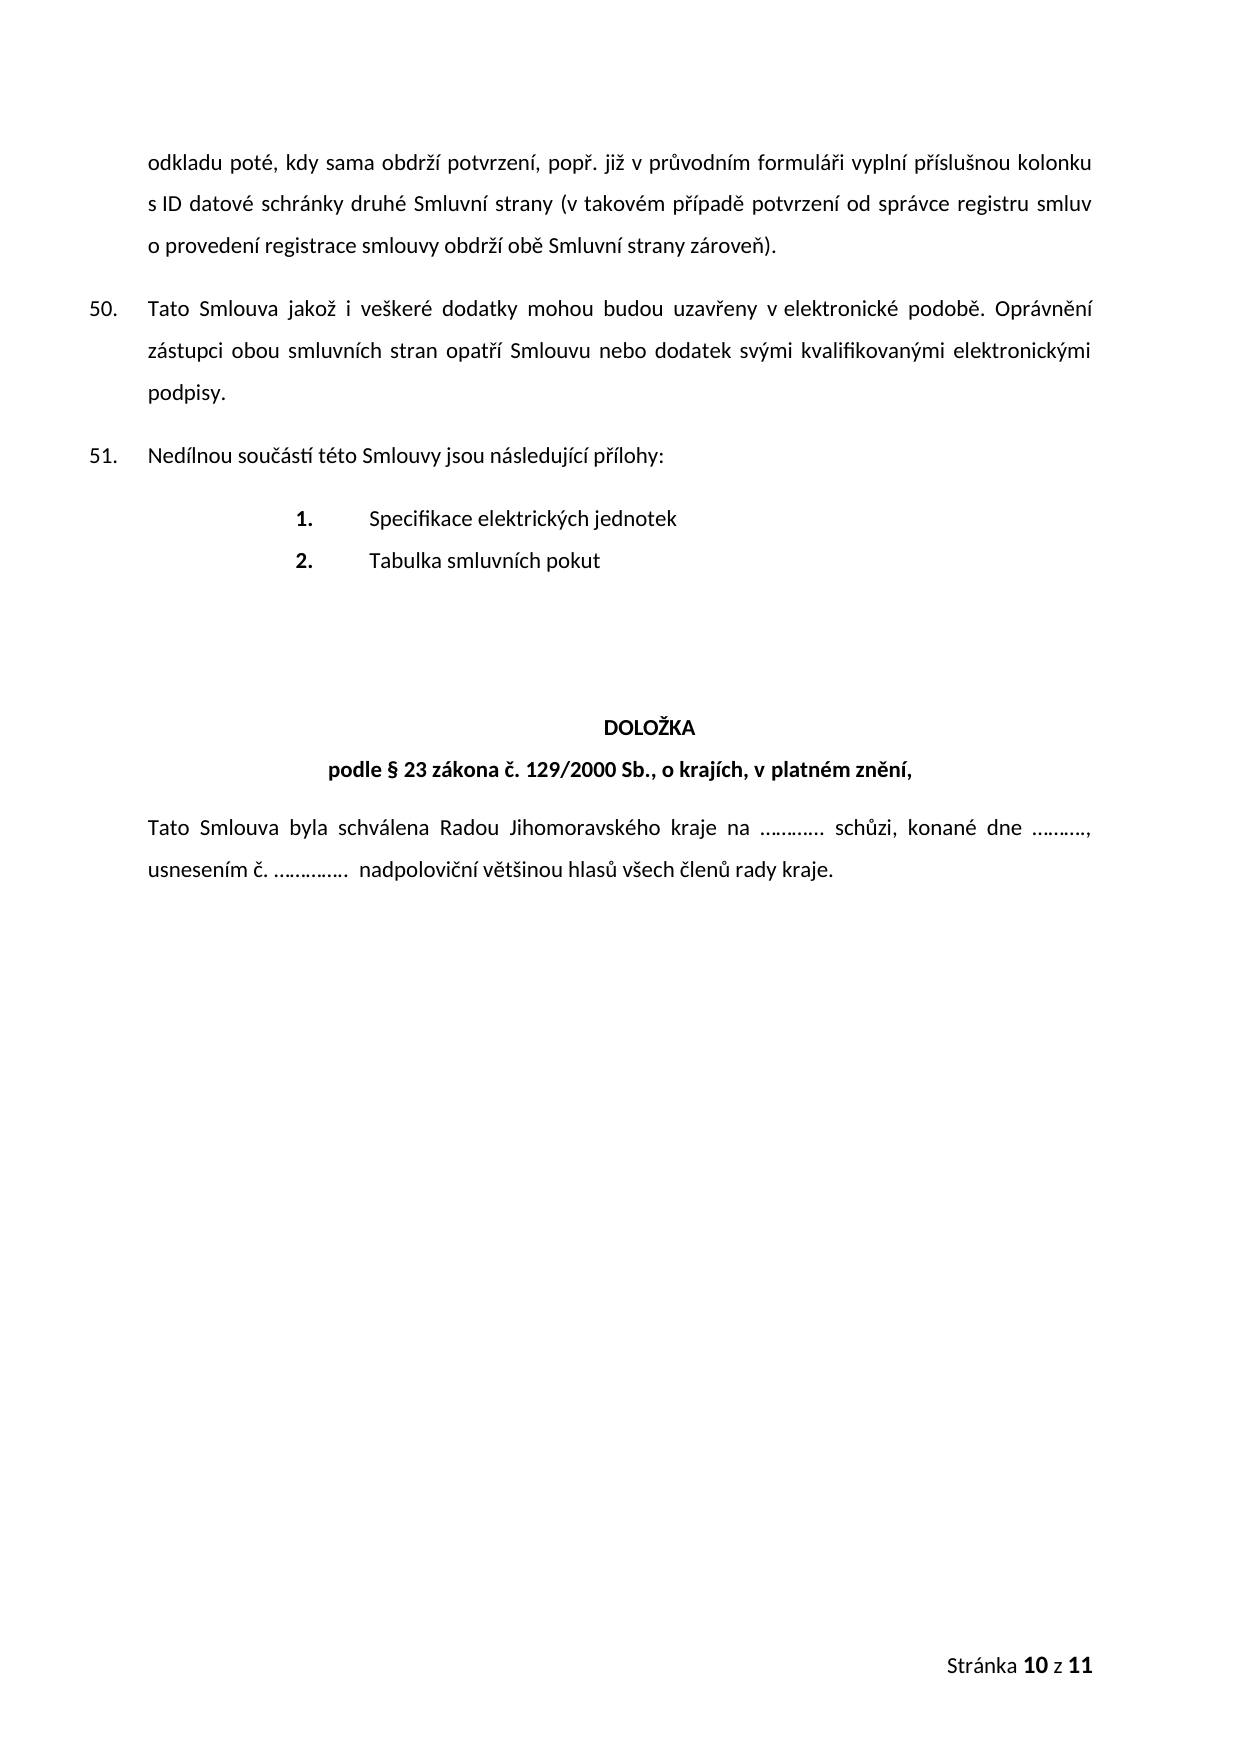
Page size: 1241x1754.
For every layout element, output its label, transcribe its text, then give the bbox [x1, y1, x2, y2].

subtitle Doložka [207, 713, 1093, 741]
text Nedílnou součástí této Smlouvy jsou následující přílohy: [118, 441, 1093, 469]
text podle § 23 zákona č. 129/2000 Sb., o krajích, v platném znění, [148, 755, 1093, 783]
text Tato Smlouva jakož i veškeré dodatky mohou budou uzavřeny v elektronické podobě. Oprávnění zástupci obou smluvních stran opatří Smlouvu nebo dodatek svými kvalifikovanými elektronickými podpisy. [118, 294, 1093, 406]
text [118, 148, 1093, 259]
text Tabulka smluvních pokut [295, 546, 1093, 574]
text Tato Smlouva byla schválena Radou Jihomoravského kraje na ………... schůzi, konané dne ………., usnesením č. ………….. nadpoloviční většinou hlasů všech členů rady kraje. [148, 813, 1093, 883]
text Specifikace elektrických jednotek [295, 504, 1093, 532]
